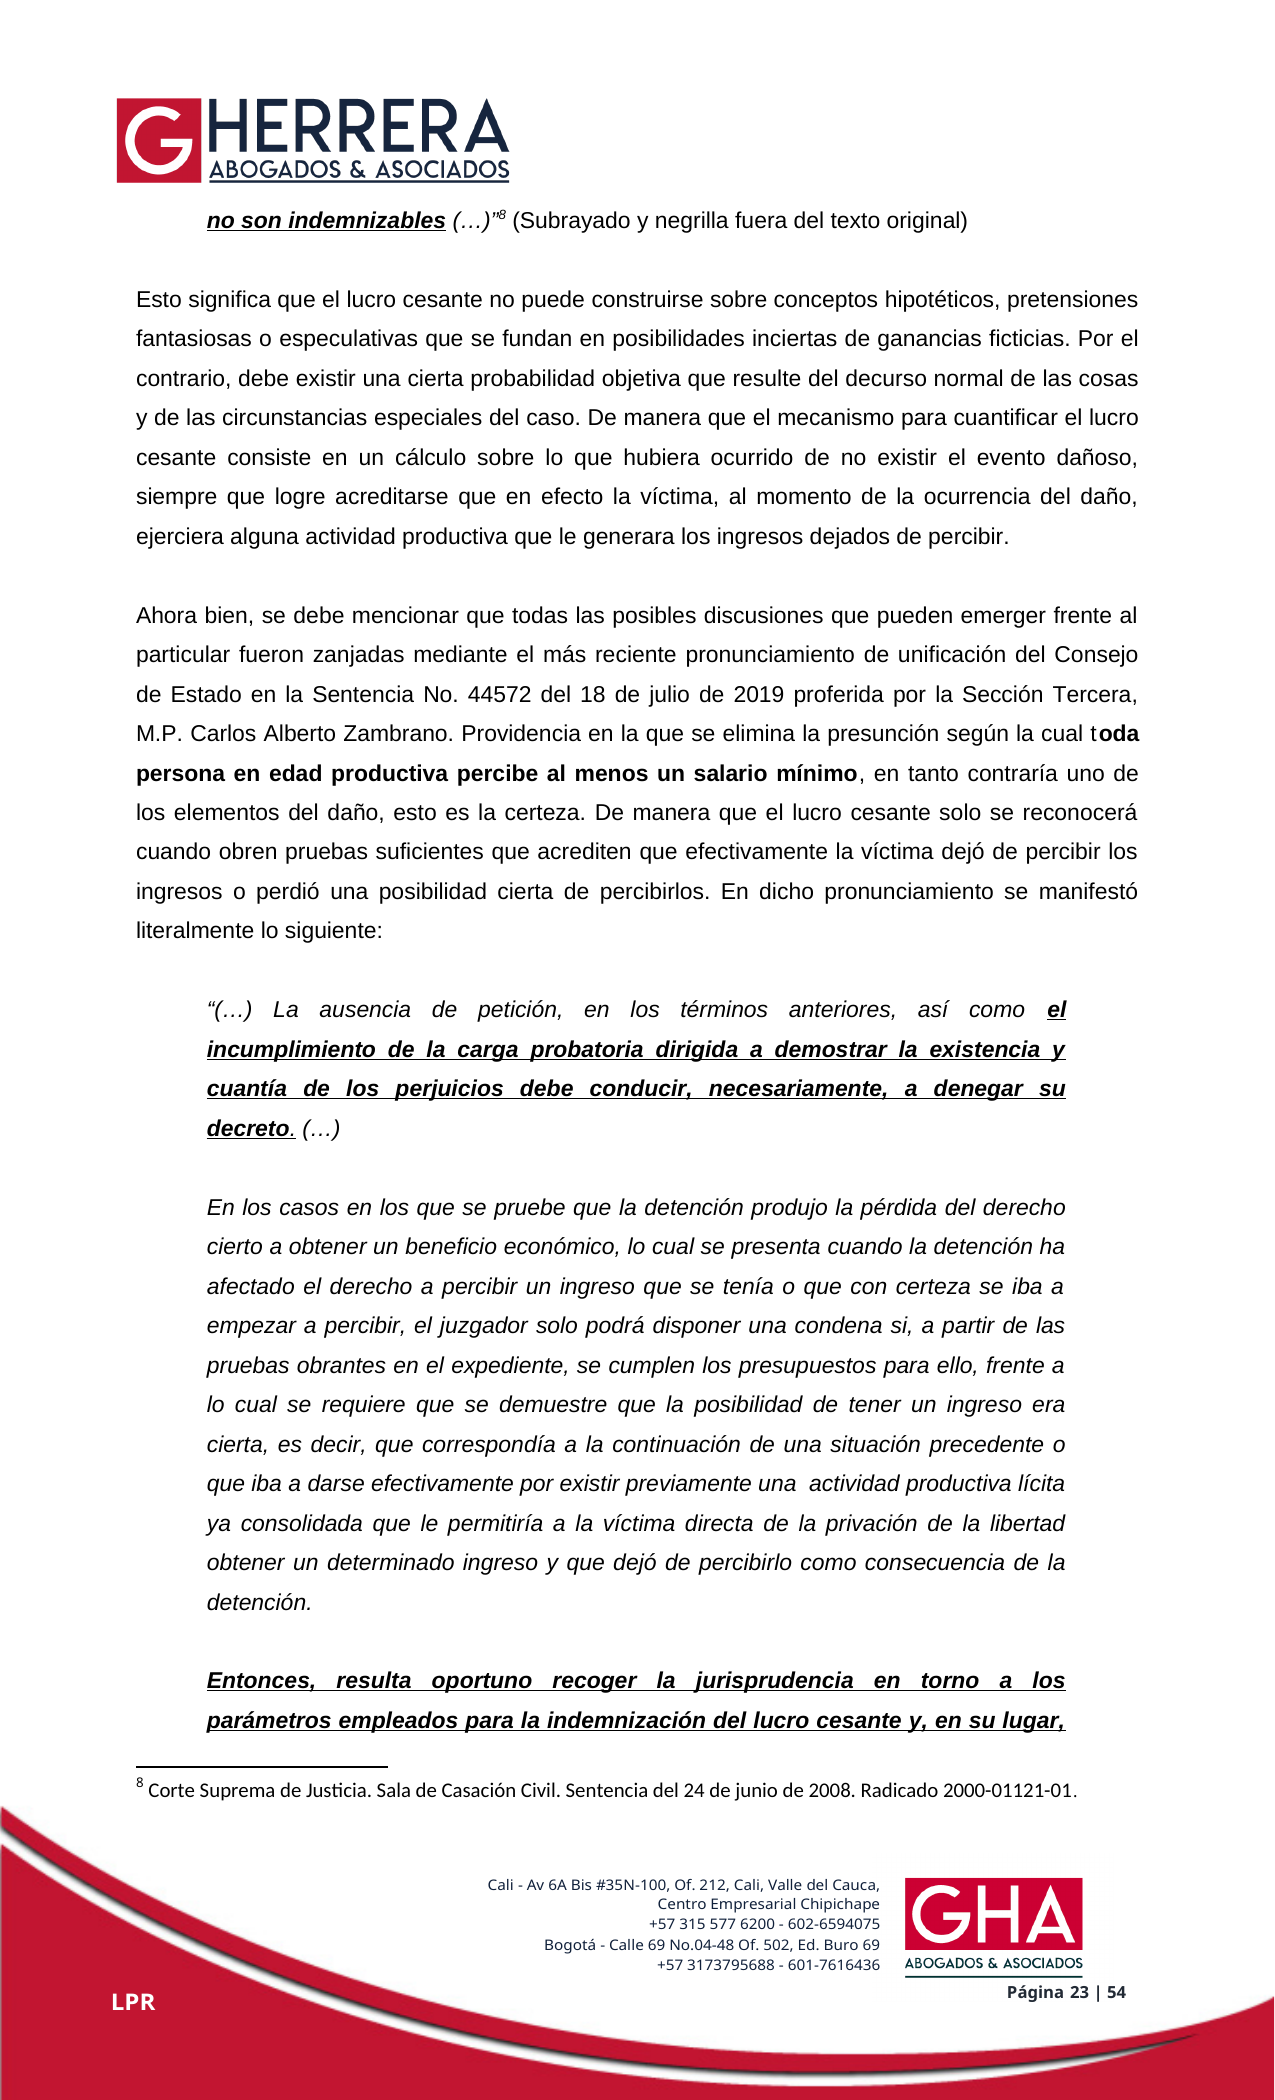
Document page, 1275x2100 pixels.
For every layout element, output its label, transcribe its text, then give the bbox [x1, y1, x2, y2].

text En los casos en los que se pruebe que la detención produjo la pérdida del derecho cierto a obtener un beneficio económico, lo cual se presenta cuando la detención ha afectado el derecho a percibir un ingreso que se tenía o que con certeza se iba a empezar a percibir, el juzgador solo podrá disponer una condena si, a partir de las pruebas obrantes en el expediente, se cumplen los presupuestos para ello, frente a lo cual se requiere que se demuestre que la posibilidad de tener un ingreso era cierta, es decir, que correspondía a la continuación de una situación precedente o que iba a darse efectivamente por existir previamente una actividad productiva lícita ya consolidada que le permitiría a la víctima directa de la privación de la libertad obtener un determinado ingreso y que dejó de percibirlo como consecuencia de la detención. [207, 1194, 1068, 1615]
text Esto significa que el lucro cesante no puede construirse sobre conceptos hipotéticos, pretensiones fantasiosas o especulativas que se fundan en posibilidades inciertas de ganancias ficticias. Por el contrario, debe existir una cierta probabilidad objetiva que resulte del decurso normal de las cosas y de las circunstancias especiales del caso. De manera que el mecanismo para cuantificar el lucro cesante consiste en un cálculo sobre lo que hubiera ocurrido de no existir el evento dañoso, siempre que logre acreditarse que en efecto la víctima, al momento de la ocurrencia del daño, ejerciera alguna actividad productiva que le generara los ingresos dejados de percibir. [136, 286, 1139, 549]
text “(…) La ausencia de petición, en los términos anteriores, así como el incumplimiento de la carga probatoria dirigida a demostrar la existencia y cuantía de los perjuicios debe conducir, necesariamente, a denegar su decreto. (…) [207, 996, 1068, 1141]
text Ahora bien, se debe mencionar que todas las posibles discusiones que pueden emerger frente al particular fueron zanjadas mediante el más reciente pronunciamiento de unificación del Consejo de Estado en la Sentencia No. 44572 del 18 de julio de 2019 proferida por la Sección Tercera, M.P. Carlos Alberto Zambrano. Providencia en la que se elimina la presunción según la cual toda persona en edad productiva percibe al menos un salario mínimo, en tanto contraría uno de los elementos del daño, esto es la certeza. De manera que el lucro cesante solo se reconocerá cuando obren pruebas suficientes que acrediten que efectivamente la víctima dejó de percibir los ingresos o perdió una posibilidad cierta de percibirlos. En dicho pronunciamiento se manifestó literalmente lo siguiente: [136, 602, 1139, 944]
picture [96, 75, 529, 206]
picture [0, 1793, 1275, 2100]
